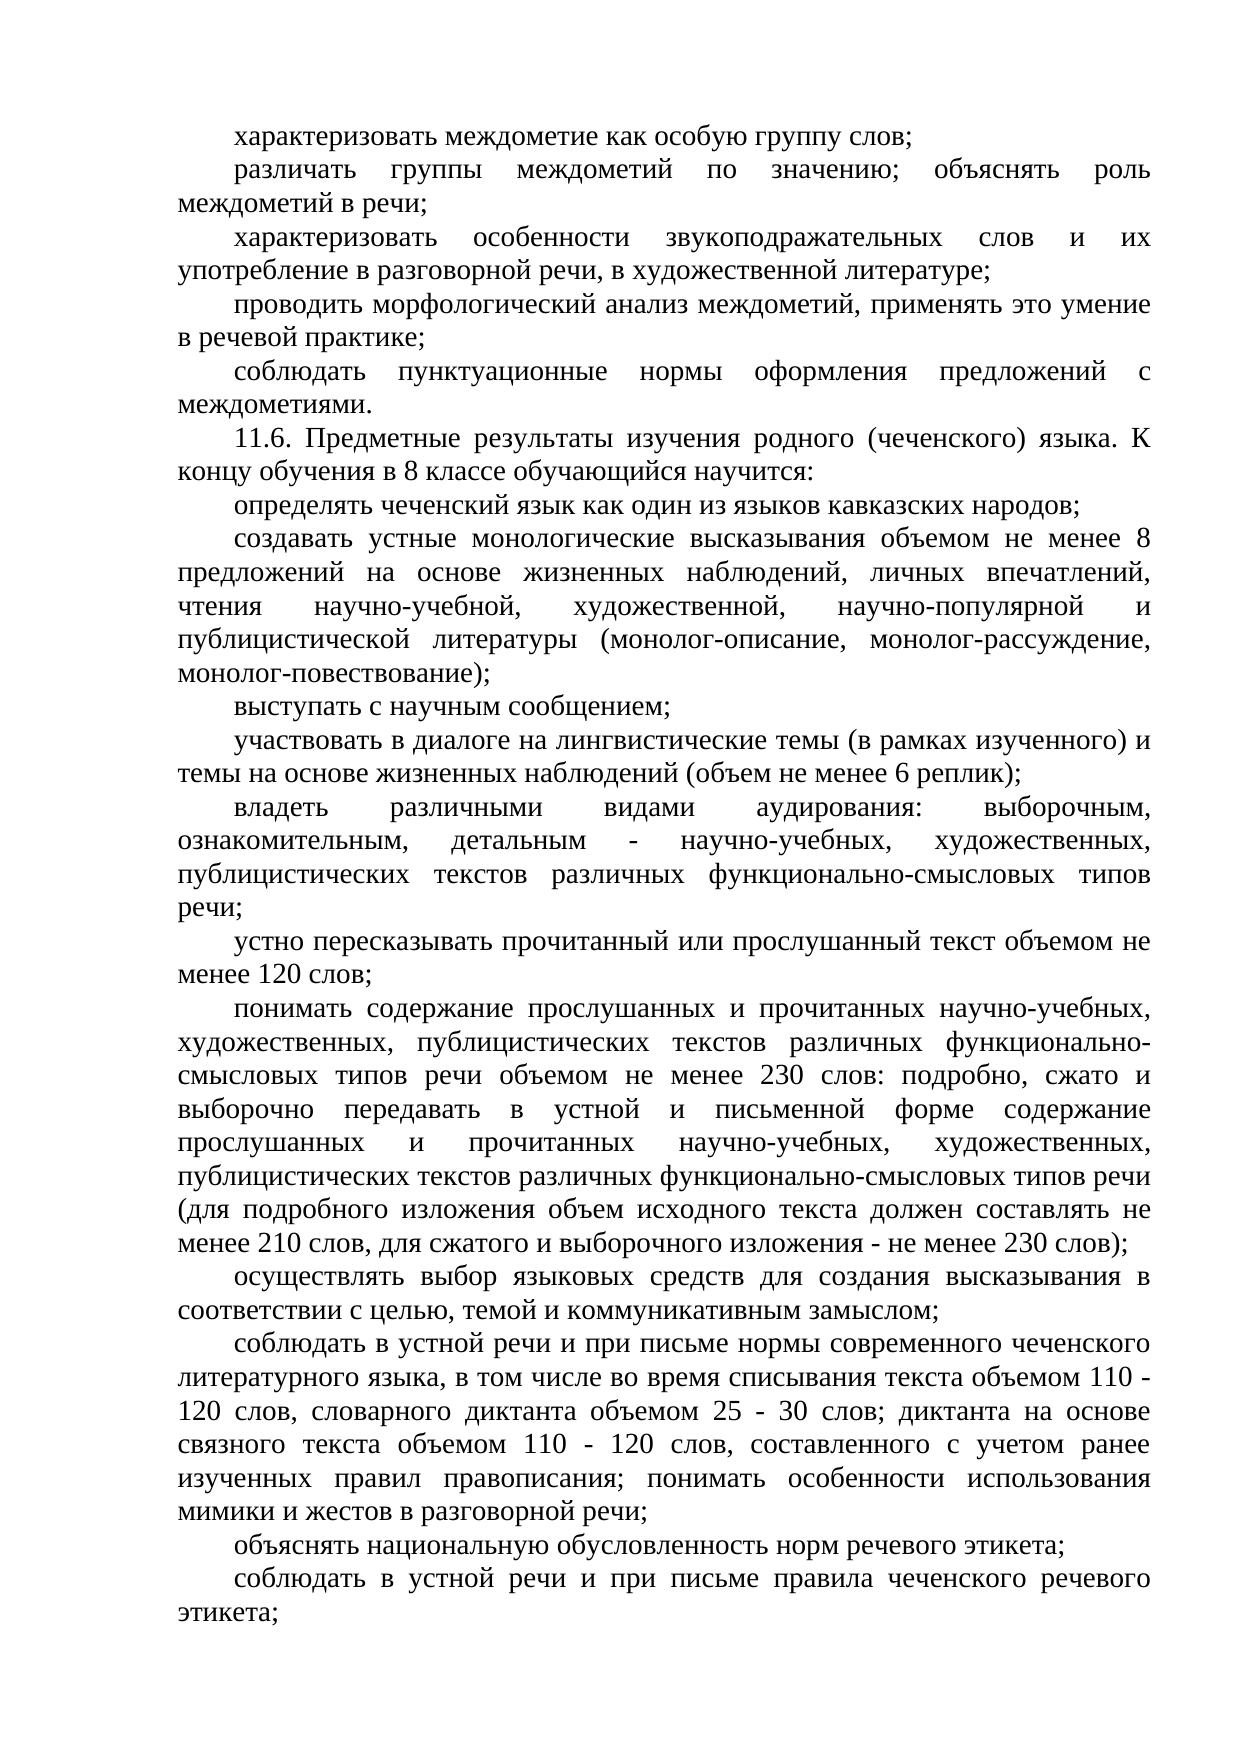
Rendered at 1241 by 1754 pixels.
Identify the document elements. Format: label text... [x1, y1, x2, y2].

text характеризовать междометие как особую группу слов; [177, 118, 1152, 152]
text 11.6. Предметные результаты изучения родного (чеченского) языка. К концу обучения в 8 классе обучающийся научится: [177, 420, 1152, 487]
text соблюдать в устной речи и при письме нормы современного чеченского литературного языка, в том числе во время списывания текста объемом 110 - 120 слов, словарного диктанта объемом 25 - 30 слов; диктанта на основе связного текста объемом 110 - 120 слов, составленного с учетом ранее изученных правил правописания; понимать особенности использования мимики и жестов в разговорной речи; [177, 1326, 1152, 1527]
text определять чеченский язык как один из языков кавказских народов; [177, 487, 1152, 521]
text устно пересказывать прочитанный или прослушанный текст объемом не менее 120 слов; [177, 923, 1152, 990]
text различать группы междометий по значению; объяснять роль междометий в речи; [177, 152, 1152, 219]
text участвовать в диалоге на лингвистические темы (в рамках изученного) и темы на основе жизненных наблюдений (объем не менее 6 реплик); [177, 722, 1152, 789]
text характеризовать особенности звукоподражательных слов и их употребление в разговорной речи, в художественной литературе; [177, 219, 1152, 286]
text осуществлять выбор языковых средств для создания высказывания в соответствии с целью, темой и коммуникативным замыслом; [177, 1258, 1152, 1326]
text объяснять национальную обусловленность норм речевого этикета; [177, 1527, 1152, 1560]
text понимать содержание прослушанных и прочитанных научно-учебных, художественных, публицистических текстов различных функционально-смысловых типов речи объемом не менее 230 слов: подробно, сжато и выборочно передавать в устной и письменной форме содержание прослушанных и прочитанных научно-учебных, художественных, публицистических текстов различных функционально-смысловых типов речи (для подробного изложения объем исходного текста должен составлять не менее 210 слов, для сжатого и выборочного изложения - не менее 230 слов); [177, 990, 1152, 1258]
text соблюдать в устной речи и при письме правила чеченского речевого этикета; [177, 1560, 1152, 1627]
text владеть различными видами аудирования: выборочным, ознакомительным, детальным - научно-учебных, художественных, публицистических текстов различных функционально-смысловых типов речи; [177, 789, 1152, 923]
text соблюдать пунктуационные нормы оформления предложений с междометиями. [177, 353, 1152, 420]
text создавать устные монологические высказывания объемом не менее 8 предложений на основе жизненных наблюдений, личных впечатлений, чтения научно-учебной, художественной, научно-популярной и публицистической литературы (монолог-описание, монолог-рассуждение, монолог-повествование); [177, 521, 1152, 688]
text проводить морфологический анализ междометий, применять это умение в речевой практике; [177, 286, 1152, 353]
text выступать с научным сообщением; [177, 688, 1152, 722]
